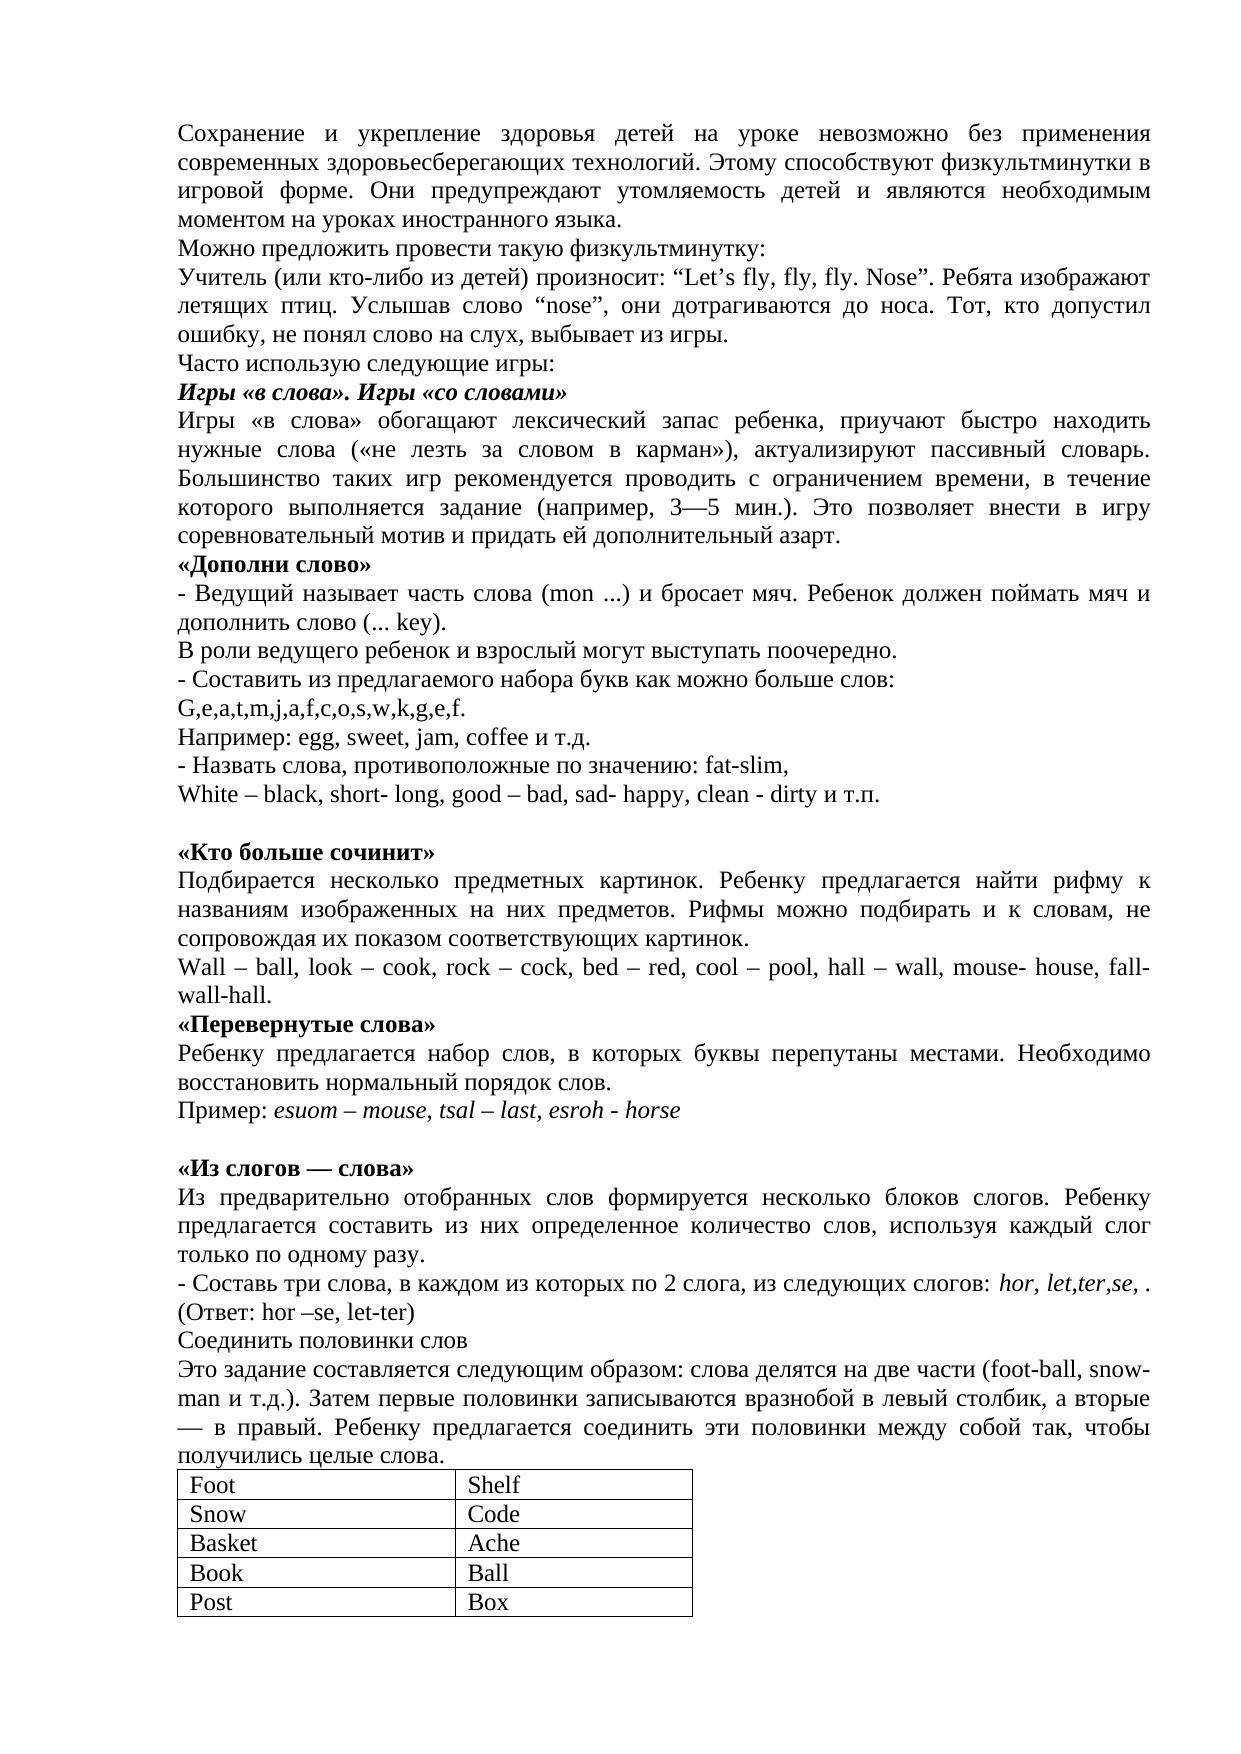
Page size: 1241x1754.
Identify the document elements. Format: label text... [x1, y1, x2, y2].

table_cell Box [456, 1588, 692, 1616]
text Можно предложить провести такую физкультминутку: [177, 233, 1152, 262]
text - Составь три слова, в каждом из которых по 2 слога, из следующих слогов: hor, let,ter,se, .(Ответ: hor –se, let-ter) [177, 1268, 1152, 1326]
text White – black, short- long, good – bad, sad- happy, clean - dirty и т.п. [177, 779, 1152, 808]
text Игры «в слова» обогащают лексический запас ребенка, приучают быстро находить нужные слова («не лезть за словом в карман»), актуализируют пассивный словарь. Большинство таких игр рекомендуется проводить с ограничением времени, в течение которого выполняется задание (например, 3—5 мин.). Это позволяет внести в игру соревновательный мотив и придать ей дополнительный азарт. [177, 406, 1152, 549]
text Игры «в слова». Игры «со словами» [177, 377, 1152, 406]
text Например: egg, sweet, jam, coffee и т.д. [177, 722, 1152, 751]
table_cell Ball [456, 1558, 692, 1586]
text «Перевернутые слова» [177, 1009, 1152, 1038]
text «Из слогов — слова» [177, 1153, 1152, 1182]
text Соединить половинки слов [177, 1326, 1152, 1354]
text Ребенку предлагается набор слов, в которых буквы перепутаны местами. Необходимо восстановить нормальный порядок слов. [177, 1038, 1152, 1096]
text Из предварительно отобранных слов формируется несколько блоков слогов. Ребенку предлагается составить из них определенное количество слов, используя каждый слог только по одному разу. [177, 1182, 1152, 1268]
table_header Foot [178, 1470, 455, 1499]
table_cell Book [178, 1558, 455, 1586]
text Пример: esuom – mouse, tsal – last, esroh - horse [177, 1096, 1152, 1124]
text Подбирается несколько предметных картинок. Ребенку предлагается найти рифму к названиям изображенных на них предметов. Рифмы можно подбирать и к словам, не сопровождая их показом соответствующих картинок. [177, 866, 1152, 952]
text В роли ведущего ребенок и взрослый могут выступать поочередно. [177, 636, 1152, 664]
table_cell Code [456, 1500, 692, 1528]
text - Составить из предлагаемого набора букв как можно больше слов: [177, 664, 1152, 693]
text - Ведущий называет часть слова (mon ...) и бросает мяч. Ребенок должен поймать мяч и дополнить слово (... key). [177, 578, 1152, 636]
text Сохранение и укрепление здоровья детей на уроке невозможно без применения современных здоровьесберегающих технологий. Этому способствуют физкультминутки в игровой форме. Они предупреждают утомляемость детей и являются необходимым моментом на уроках иностранного языка. [177, 118, 1152, 233]
table_cell Basket [178, 1529, 455, 1557]
table_header Shelf [456, 1470, 692, 1499]
text Часто использую следующие игры: [177, 348, 1152, 377]
text Учитель (или кто-либо из детей) произносит: “Let’s fly, fly, fly. Nose”. Ребята изображают летящих птиц. Услышав слово “nose”, они дотрагиваются до носа. Тот, кто допустил ошибку, не понял слово на слух, выбывает из игры. [177, 262, 1152, 348]
text «Дополни слово» [177, 549, 1152, 578]
table_cell Post [178, 1588, 455, 1616]
text Wall – ball, look – cook, rock – cock, bed – red, cool – pool, hall – wall, mouse- house, fall- wall-hall. [177, 952, 1152, 1009]
text «Кто больше сочинит» [177, 837, 1152, 866]
text Это задание составляется следующим образом: слова делятся на две части (foot-ball, snow-man и т.д.). Затем первые половинки записываются вразнобой в левый столбик, а вторые — в правый. Ребенку предлагается соединить эти половинки между собой так, чтобы получились целые слова. [177, 1354, 1152, 1469]
table_cell Ache [456, 1529, 692, 1557]
table_cell Snow [178, 1500, 455, 1528]
text - Назвать слова, противоположные по значению: fat-slim, [177, 751, 1152, 779]
text G,e,a,t,m,j,a,f,c,o,s,w,k,g,e,f. [177, 693, 1152, 722]
